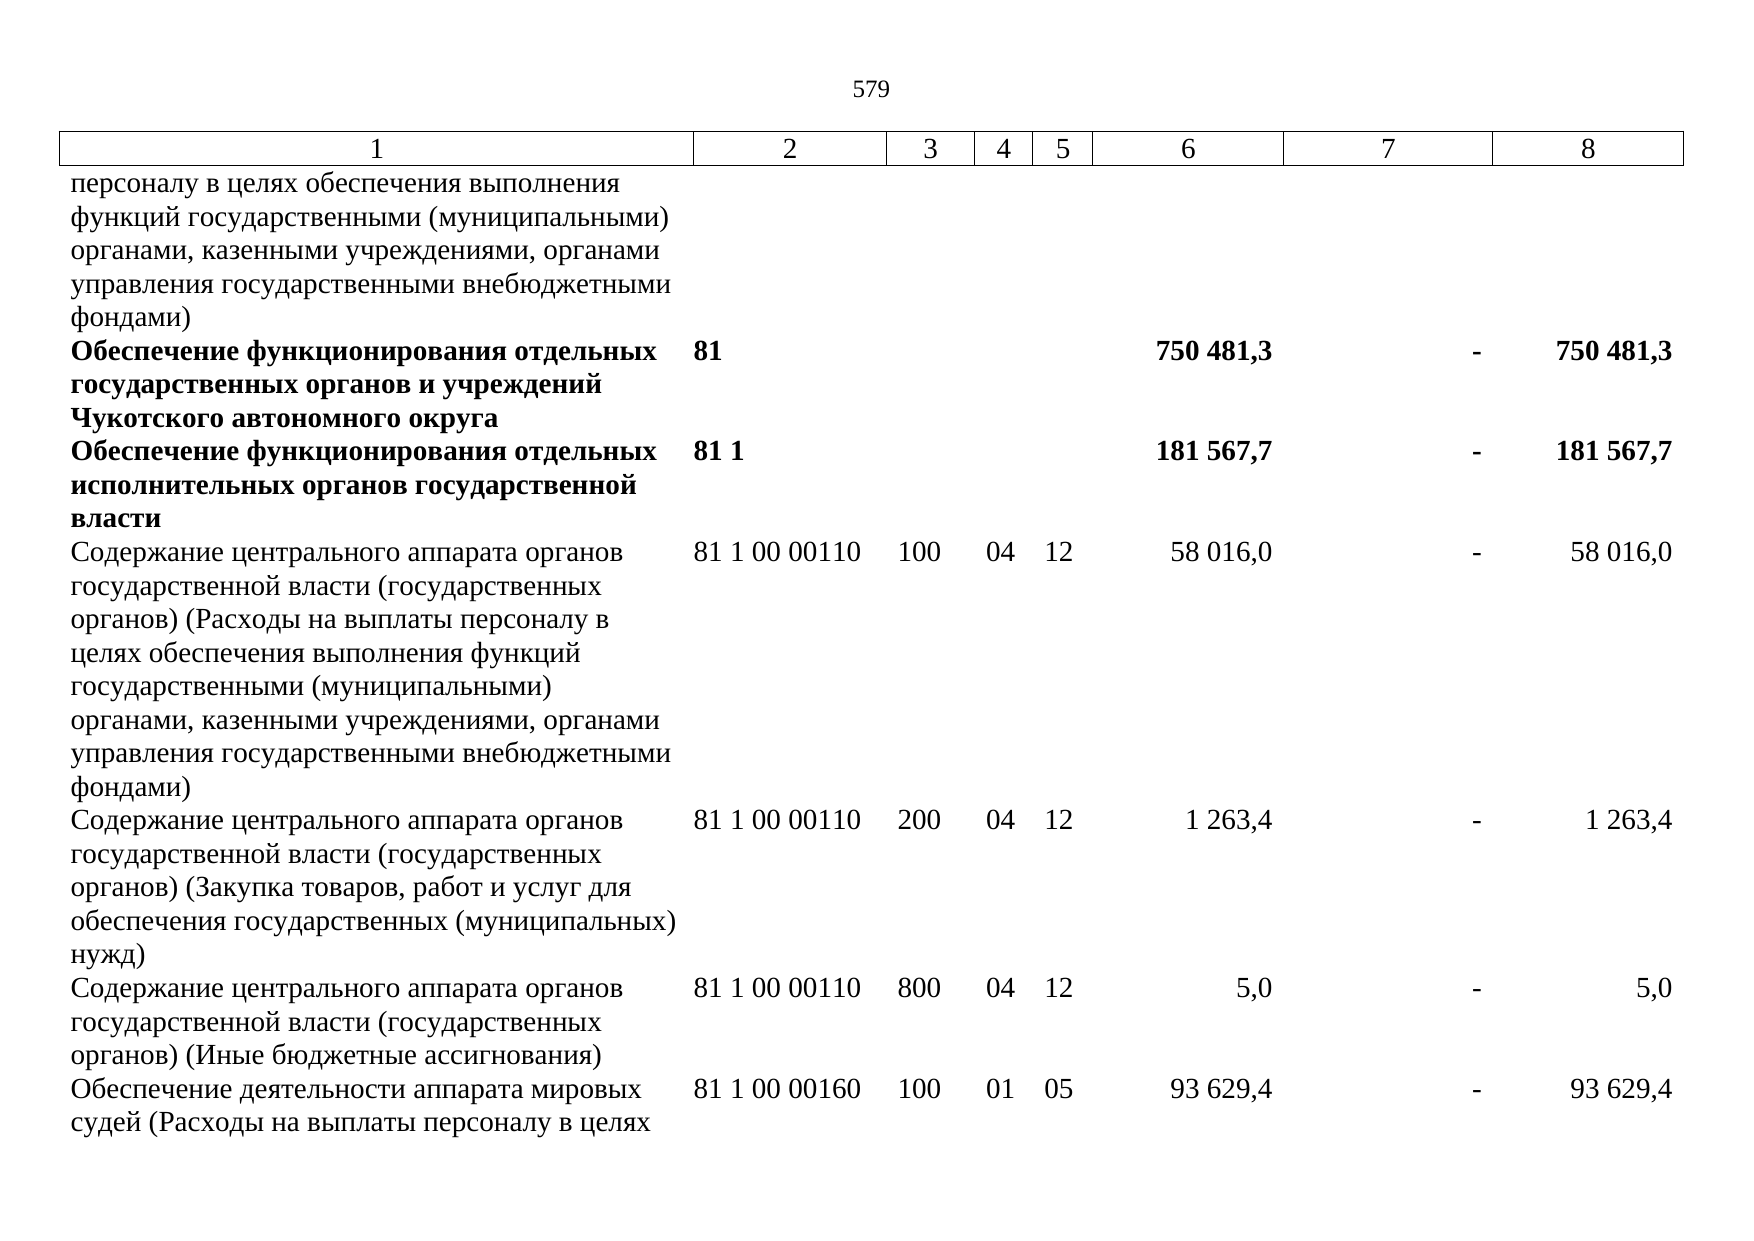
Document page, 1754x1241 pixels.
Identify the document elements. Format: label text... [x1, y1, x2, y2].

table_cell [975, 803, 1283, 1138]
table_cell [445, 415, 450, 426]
table_header 5 [1033, 132, 1092, 165]
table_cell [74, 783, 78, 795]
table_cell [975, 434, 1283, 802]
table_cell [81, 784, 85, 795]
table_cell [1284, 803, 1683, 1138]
table_header 3 [887, 132, 974, 165]
table_header 1 [60, 132, 693, 165]
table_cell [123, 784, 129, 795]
table_header 6 [1093, 132, 1283, 165]
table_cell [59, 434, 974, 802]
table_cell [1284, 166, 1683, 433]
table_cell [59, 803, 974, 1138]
table_header 7 [1284, 132, 1492, 165]
table_header 4 [975, 132, 1032, 165]
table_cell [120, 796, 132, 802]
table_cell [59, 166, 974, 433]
table_header 2 [694, 132, 886, 165]
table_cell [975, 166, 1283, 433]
table_header 8 [1493, 132, 1683, 165]
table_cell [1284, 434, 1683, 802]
